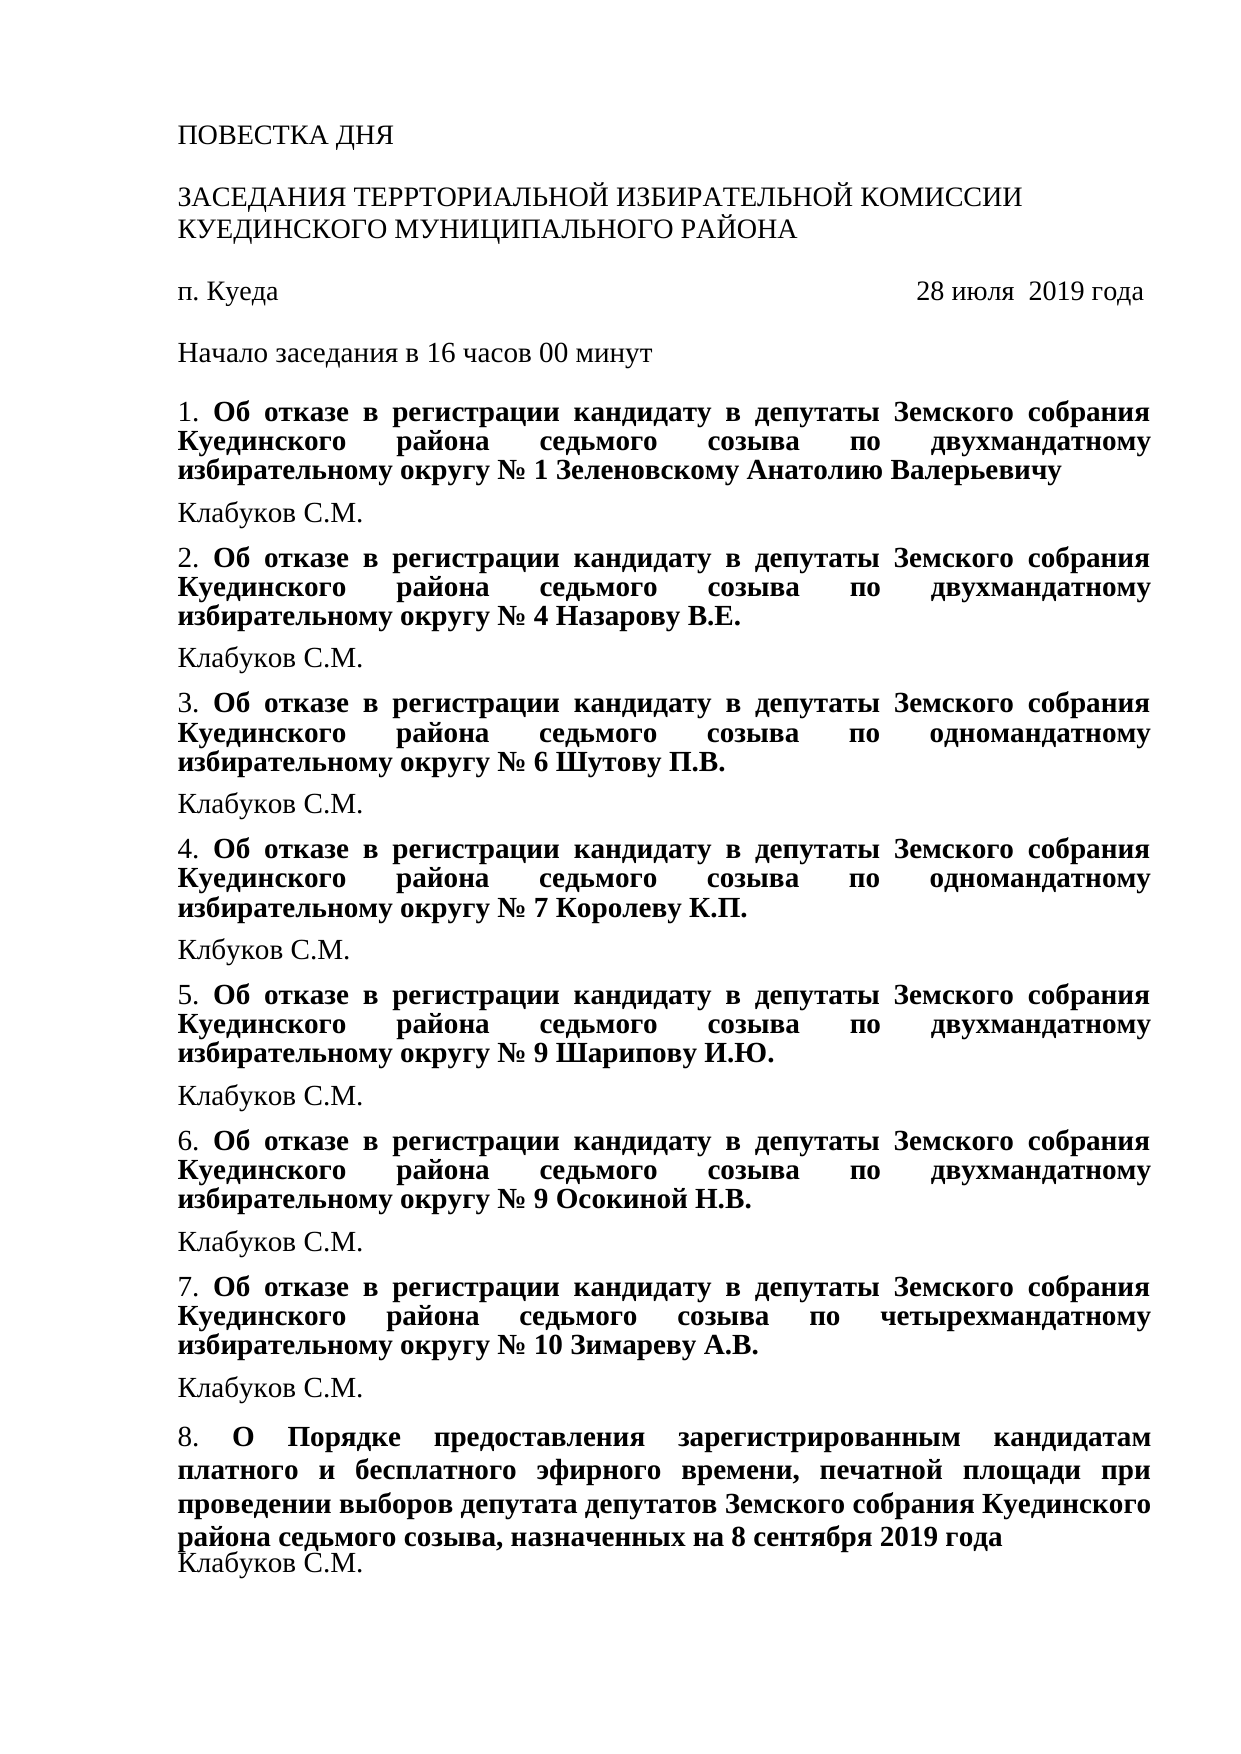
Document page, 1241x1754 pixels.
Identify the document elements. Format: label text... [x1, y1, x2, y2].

text п. Куеда 28 июля 2019 года [177, 274, 1152, 306]
text ПОВЕСТКА ДНЯ [177, 118, 1152, 151]
text 1. Об отказе в регистрации кандидату в депутаты Земского собрания Куединского района седьмого созыва по двухмандатному избирательному округу № 1 Зеленовскому Анатолию Валерьевичу [177, 398, 1152, 485]
text 8. О Порядке предоставления зарегистрированным кандидатам платного и бесплатного эфирного времени, печатной площади при проведении выборов депутата депутатов Земского собрания Куединского района седьмого созыва, назначенных на 8 сентября 2019 года [177, 1419, 1152, 1553]
text Клабуков С.М. [177, 1377, 1152, 1402]
text Клабуков С.М. [177, 794, 1152, 819]
text 5. Об отказе в регистрации кандидату в депутаты Земского собрания Куединского района седьмого созыва по двухмандатному избирательному округу № 9 Шарипову И.Ю. [177, 981, 1152, 1069]
text Клбуков С.М. [177, 939, 1152, 964]
text Начало заседания в 16 часов 00 минут [177, 335, 1152, 369]
text Клабуков С.М. [177, 1231, 1152, 1256]
text 4. Об отказе в регистрации кандидату в депутаты Земского собрания Куединского района седьмого созыва по одномандатному избирательному округу № 7 Королеву К.П. [177, 835, 1152, 923]
text Клабуков С.М. [177, 502, 1152, 527]
text 2. Об отказе в регистрации кандидату в депутаты Земского собрания Куединского района седьмого созыва по двухмандатному избирательному округу № 4 Назарову В.Е. [177, 544, 1152, 631]
text ЗАСЕДАНИЯ ТЕРРТОРИАЛЬНОЙ ИЗБИРАТЕЛЬНОЙ КОМИССИИ КУЕДИНСКОГО МУНИЦИПАЛЬНОГО РАЙОНА [177, 180, 1152, 244]
text 3. Об отказе в регистрации кандидату в депутаты Земского собрания Куединского района седьмого созыва по одномандатному избирательному округу № 6 Шутову П.В. [177, 689, 1152, 777]
text Клабуков С.М. [177, 1553, 1152, 1578]
text 6. Об отказе в регистрации кандидату в депутаты Земского собрания Куединского района седьмого созыва по двухмандатному избирательному округу № 9 Осокиной Н.В. [177, 1127, 1152, 1214]
text 7. Об отказе в регистрации кандидату в депутаты Земского собрания Куединского района седьмого созыва по четырехмандатному избирательному округу № 10 Зимареву А.В. [177, 1273, 1152, 1360]
text Клабуков С.М. [177, 648, 1152, 673]
text Клабуков С.М. [177, 1085, 1152, 1110]
